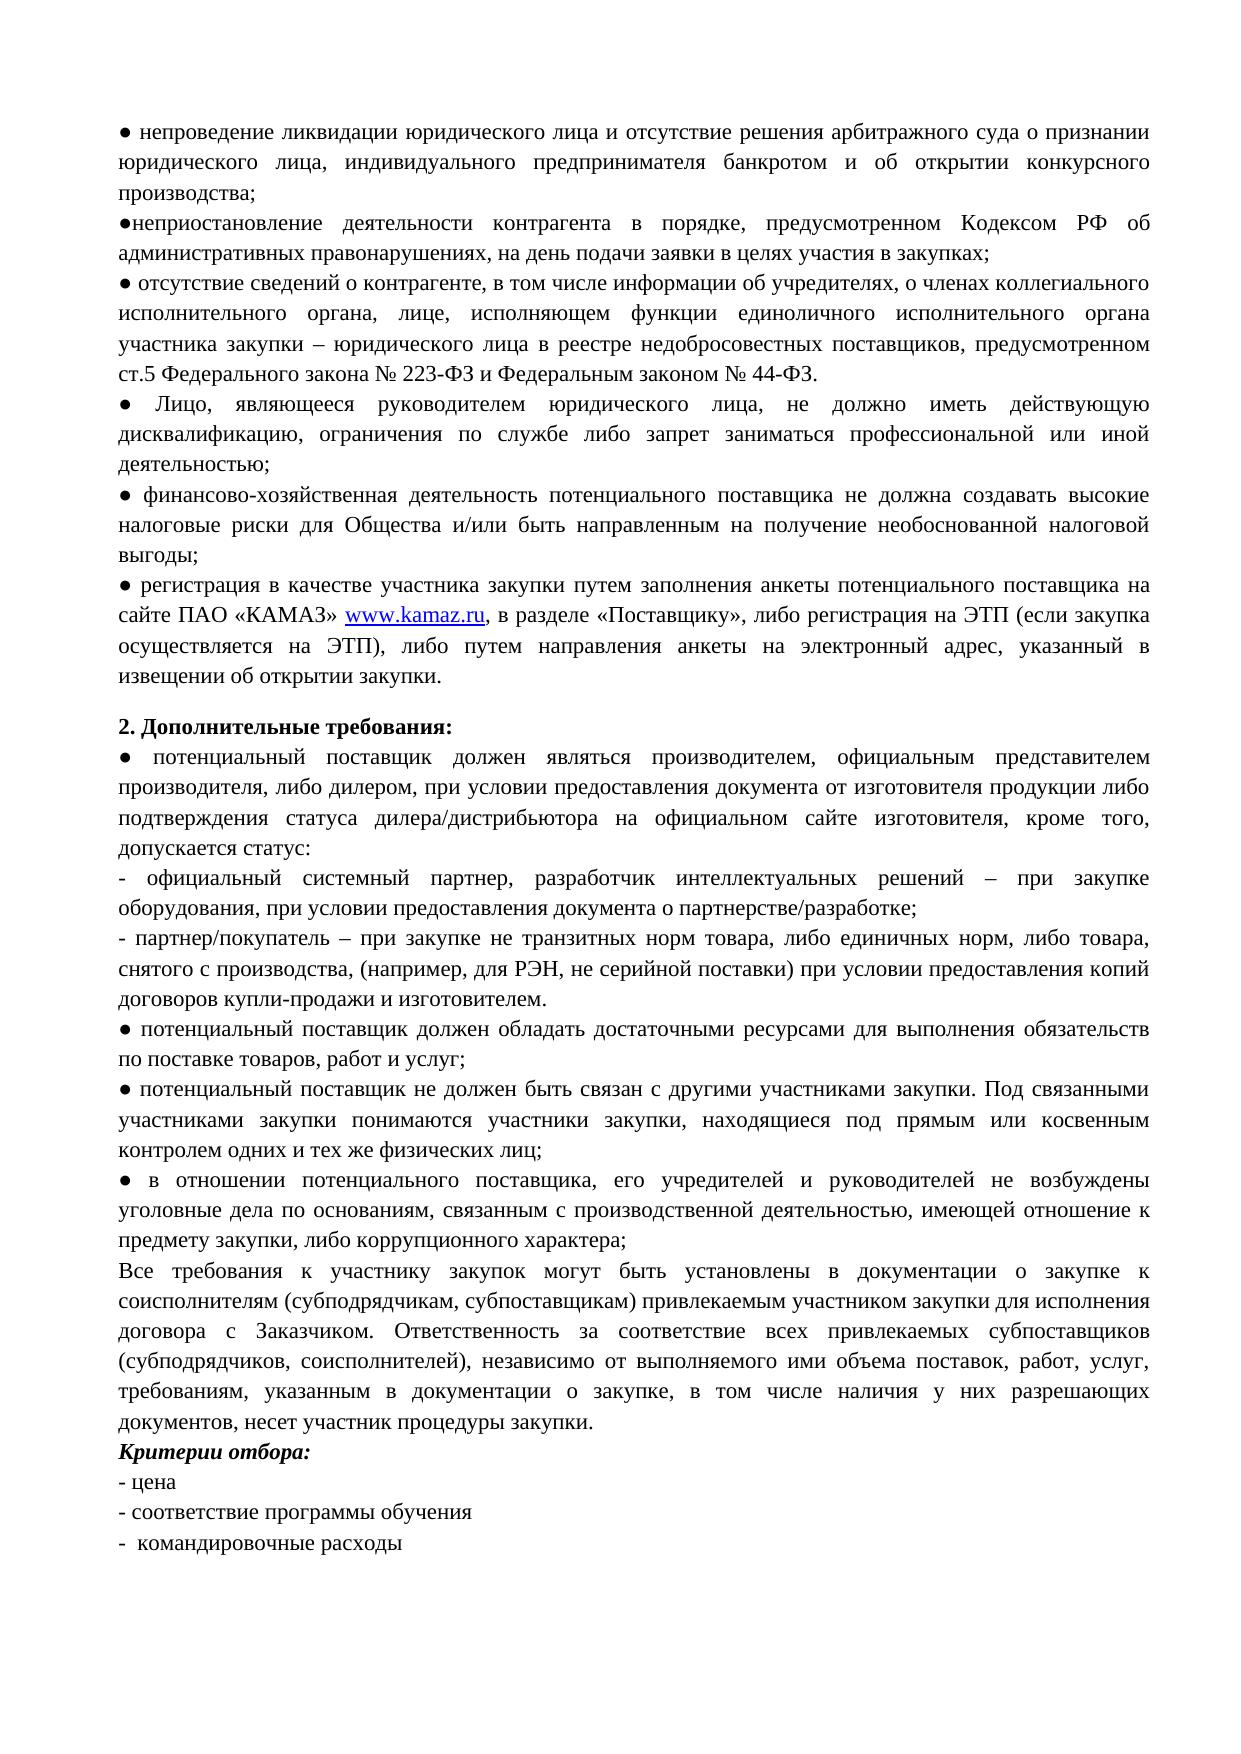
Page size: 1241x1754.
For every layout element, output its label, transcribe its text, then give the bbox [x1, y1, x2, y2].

text ● отсутствие сведений о контрагенте, в том числе информации об учредителях, о членах коллегиального исполнительного органа, лице, исполняющем функции единоличного исполнительного органа участника закупки – юридического лица в реестре недобросовестных поставщиков, предусмотренном ст.5 Федерального закона № 223-ФЗ и Федеральным законом № 44-ФЗ. [118, 269, 1152, 386]
text ● потенциальный поставщик должен обладать достаточными ресурсами для выполнения обязательств по поставке товаров, работ и услуг; [118, 1015, 1152, 1072]
text - соответствие программы обучения [118, 1498, 1152, 1525]
text ● в отношении потенциального поставщика, его учредителей и руководителей не возбуждены уголовные дела по основаниям, связанным с производственной деятельностью, имеющей отношение к предмету закупки, либо коррупционного характера; [118, 1166, 1152, 1253]
text ●неприостановление деятельности контрагента в порядке, предусмотренном Кодексом РФ об административных правонарушениях, на день подачи заявки в целях участия в закупках; [118, 209, 1152, 265]
text - партнер/покупатель – при закупке не транзитных норм товара, либо единичных норм, либо товара, снятого с производства, (например, для РЭН, не серийной поставки) при условии предоставления копий договоров купли-продажи и изготовителем. [118, 924, 1152, 1011]
text - цена [118, 1468, 1152, 1494]
text ● Лицо, являющееся руководителем юридического лица, не должно иметь действующую дисквалификацию, ограничения по службе либо запрет заниматься профессиональной или иной деятельностью; [118, 390, 1152, 477]
text - официальный системный партнер, разработчик интеллектуальных решений – при закупке оборудования, при условии предоставления документа о партнерстве/разработке; [118, 864, 1152, 921]
text - командировочные расходы [118, 1528, 1152, 1555]
text Все требования к участнику закупок могут быть установлены в документации о закупке к соисполнителям (субподрядчикам, субпоставщикам) привлекаемым участником закупки для исполнения договора с Заказчиком. Ответственность за соответствие всех привлекаемых субпоставщиков (субподрядчиков, соисполнителей), независимо от выполняемого ими объема поставок, работ, услуг, требованиям, указанным в документации о закупке, в том числе наличия у них разрешающих документов, несет участник процедуры закупки. [118, 1257, 1152, 1434]
text ● непроведение ликвидации юридического лица и отсутствие решения арбитражного суда о признании юридического лица, индивидуального предпринимателя банкротом и об открытии конкурсного производства; [118, 118, 1152, 205]
text 2. Дополнительные требования: [118, 713, 1152, 739]
text ● регистрация в качестве участника закупки путем заполнения анкеты потенциального поставщика на сайте ПАО «КАМАЗ» www.kamaz.ru, в разделе «Поставщику», либо регистрация на ЭТП (если закупка осуществляется на ЭТП), либо путем направления анкеты на электронный адрес, указанный в извещении об открытии закупки. [118, 571, 1152, 688]
text ● потенциальный поставщик не должен быть связан с другими участниками закупки. Под связанными участниками закупки понимаются участники закупки, находящиеся под прямым или косвенным контролем одних и тех же физических лиц; [118, 1075, 1152, 1162]
text Критерии отбора: [118, 1438, 1152, 1464]
text ● потенциальный поставщик должен являться производителем, официальным представителем производителя, либо дилером, при условии предоставления документа от изготовителя продукции либо подтверждения статуса дилера/дистрибьютора на официальном сайте изготовителя, кроме того, допускается статус: [118, 743, 1152, 860]
text ● финансово-хозяйственная деятельность потенциального поставщика не должна создавать высокие налоговые риски для Общества и/или быть направленным на получение необоснованной налоговой выгоды; [118, 481, 1152, 567]
